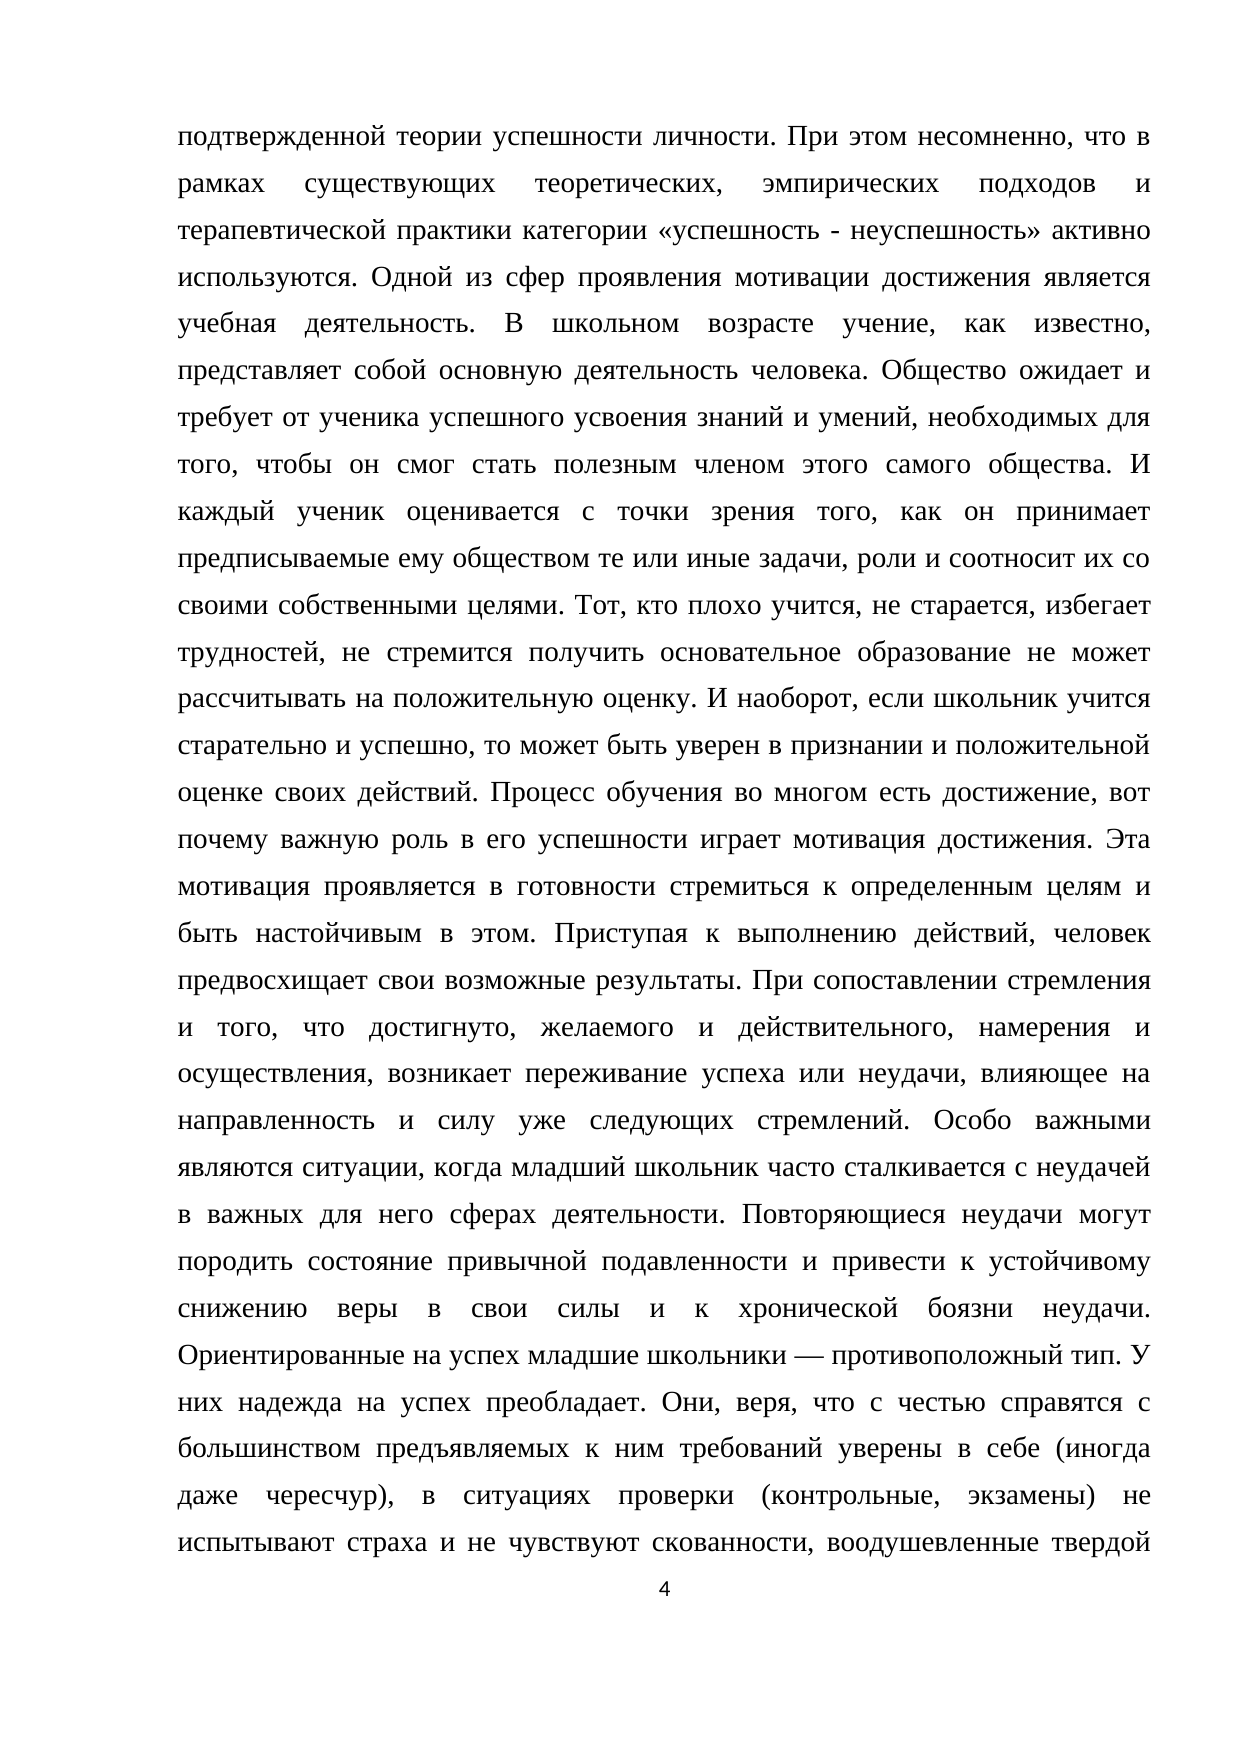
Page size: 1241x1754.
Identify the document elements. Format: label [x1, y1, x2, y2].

text [177, 118, 1152, 1558]
